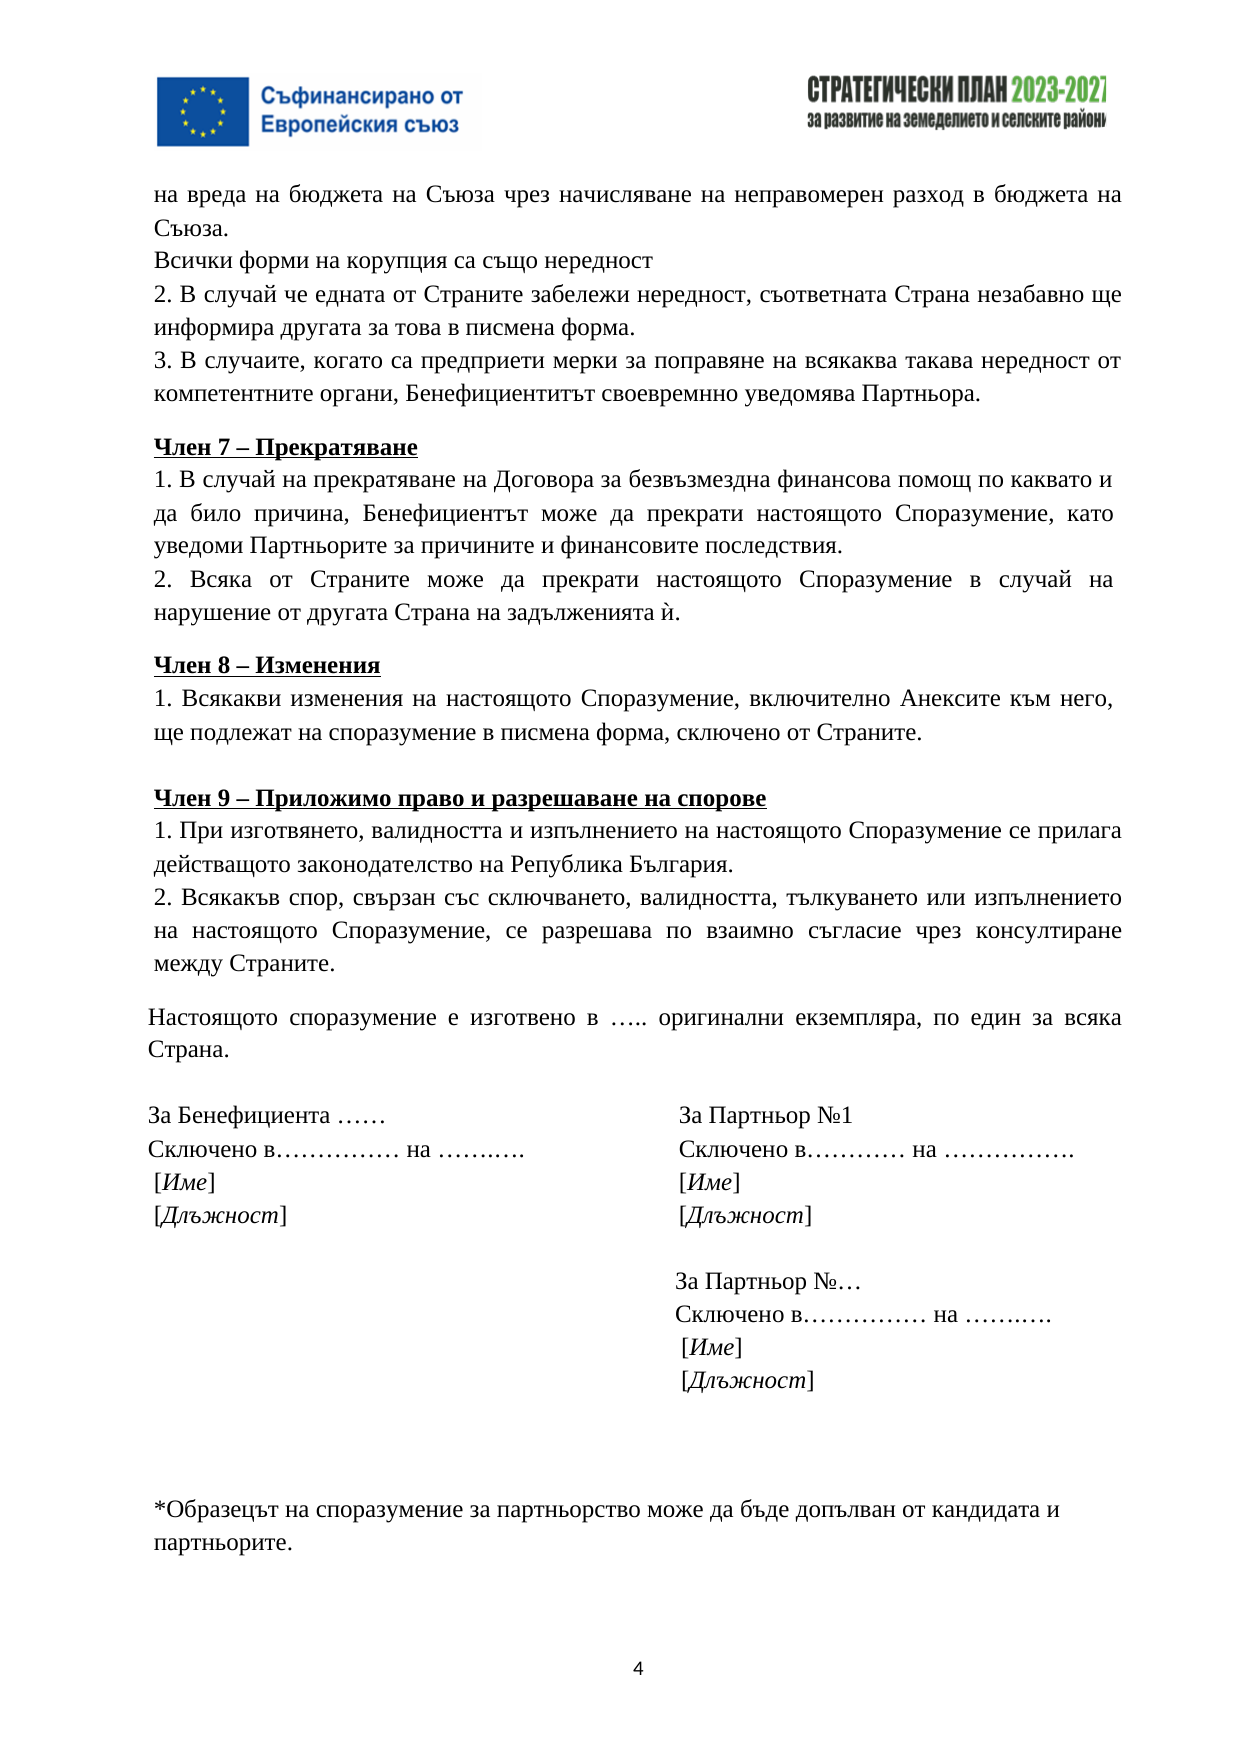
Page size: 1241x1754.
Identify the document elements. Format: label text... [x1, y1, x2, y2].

text За Бенефициента …… За Партньор №1 Сключено в…………… на …….…. Сключено в………… на ……………. [148, 1101, 1123, 1162]
text *Образецът на споразумение за партньорство може да бъде допълван от кандидата и партньорите. [153, 1494, 1123, 1556]
text Всички форми на корупция са също нередност [153, 246, 1123, 274]
text 3. В случаите, когато са предприети мерки за поправяне на всякаква такава нередност от компетентните органи, Бенефициентитът своевремнно уведомява Партньора. [153, 345, 1123, 406]
text 1. Всякакви изменения на настоящото Споразумение, включително Анексите към него, ще подлежат на споразумение в писмена форма, сключено от Страните. [153, 683, 1114, 745]
text Член 8 – Изменения [153, 651, 1114, 679]
text Член 7 – Прекратяване [153, 432, 1114, 460]
text [Длъжност] [Длъжност] [153, 1200, 1123, 1228]
text За Партньор №… Сключено в…………… на …….…. [675, 1266, 1123, 1327]
text [Име] [681, 1332, 1123, 1361]
text 2. Всякакъв спор, свързан със сключването, валидността, тълкуването или изпълнението на настоящото Споразумение, се разрешава по взаимно съгласие чрез консултиране между Страните. [153, 882, 1123, 976]
text [Длъжност] [681, 1365, 1123, 1393]
text Член 9 – Приложимо право и разрешаване на спорове [153, 783, 1114, 811]
picture [806, 66, 1106, 133]
text Настоящото споразумение е изготвено в ….. оригинални екземпляра, по един за всяка Страна. [148, 1002, 1123, 1063]
text 2. Всяка от Страните може да прекрати настоящото Споразумение в случай на нарушение от другата Страна на задълженията ѝ. [153, 564, 1114, 625]
text 2. В случай че едната от Страните забележи нередност, съответната Страна незабавно ще информира другата за това в писмена форма. [153, 279, 1123, 340]
picture [153, 73, 483, 151]
text 1. В случай на прекратяване на Договора за безвъзмездна финансова помощ по каквато и да било причина, Бенефициентът може да прекрати настоящото Споразумение, като уведоми Партньорите за причините и финансовите последствия. [153, 464, 1114, 559]
text 1. При изготвянето, валидността и изпълнението на настоящото Споразумение се прилага действащото законодателство на Република България. [153, 816, 1123, 877]
text [Име] [Име] [153, 1167, 1123, 1195]
